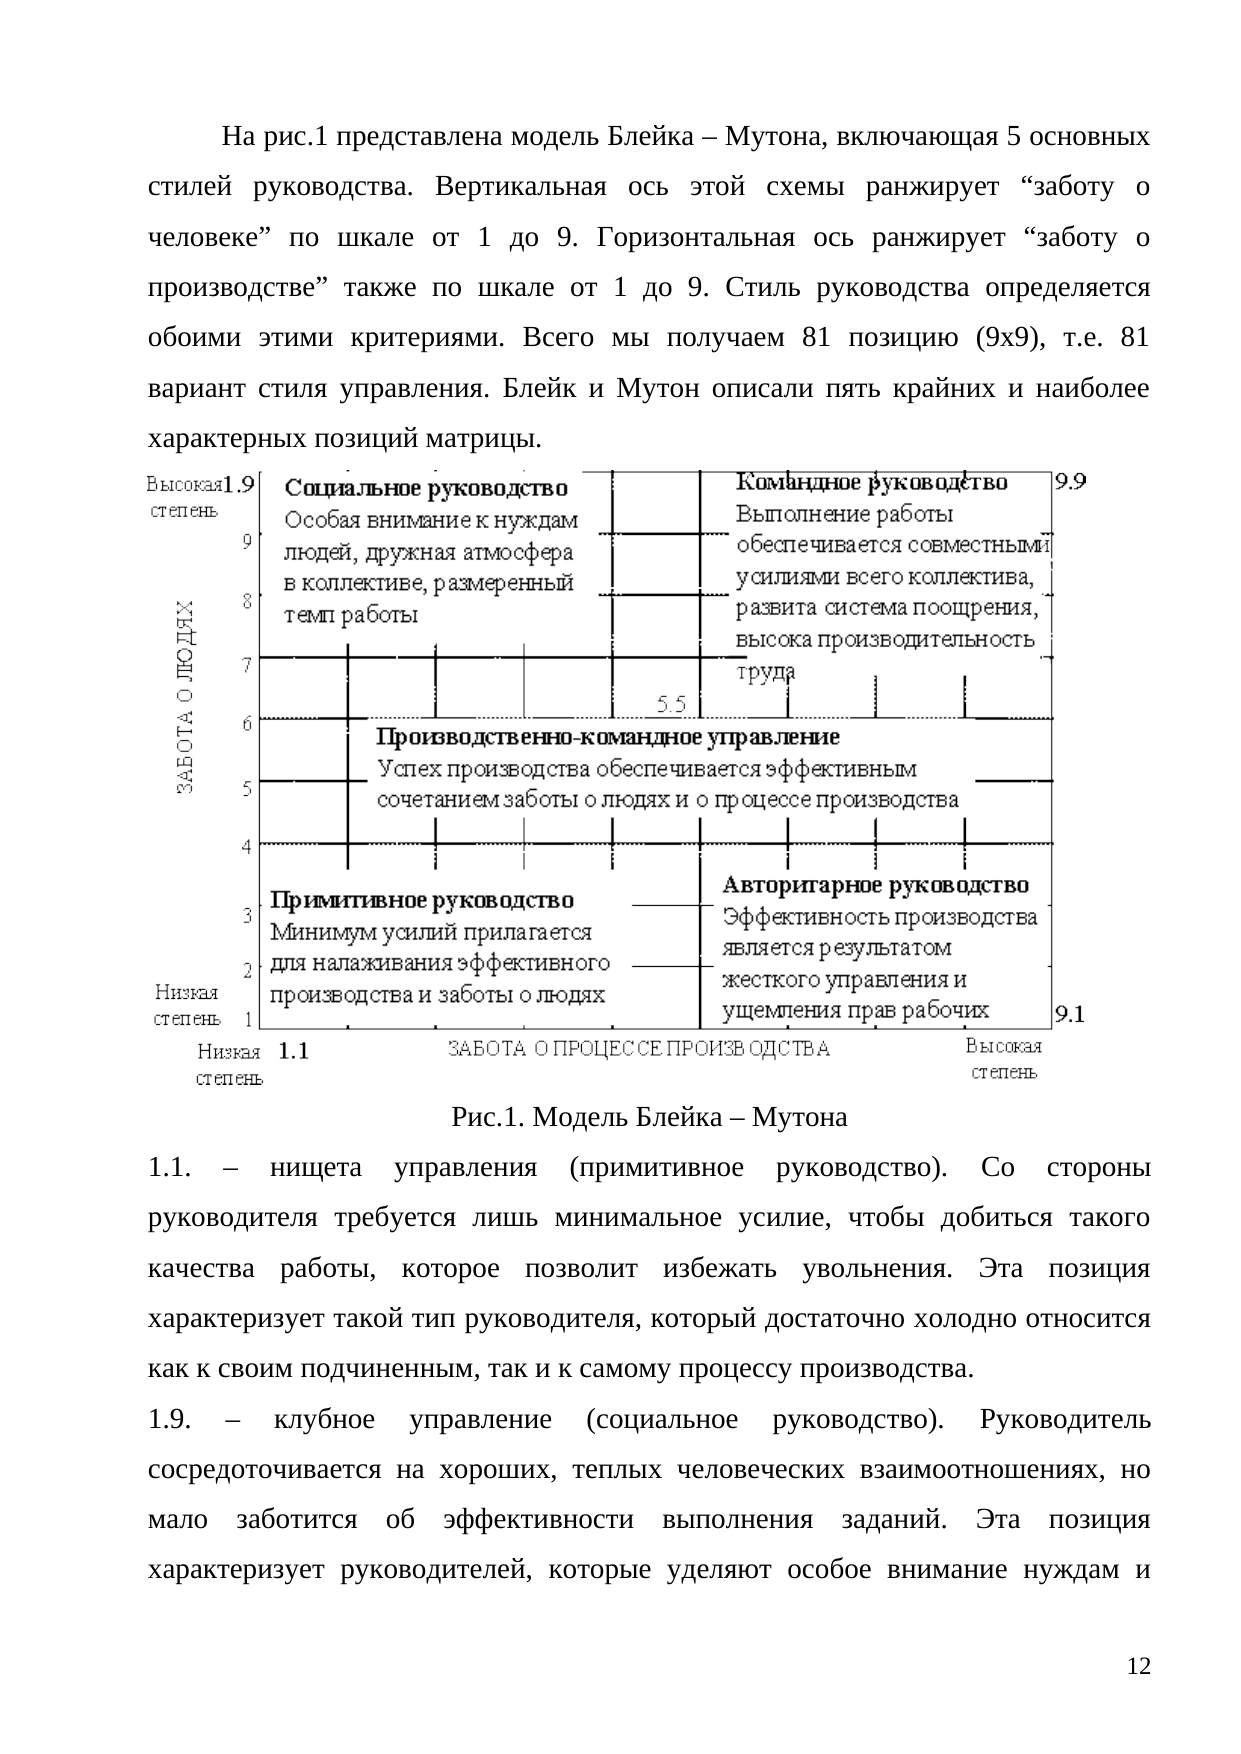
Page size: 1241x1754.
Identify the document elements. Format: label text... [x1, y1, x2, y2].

text На рис.1 представлена модель Блейка – Мутона, включающая 5 основных стилей руководства. Вертикальная ось этой схемы ранжирует “заботу о человеке” по шкале от 1 до 9. Горизонтальная ось ранжирует “заботу о производстве” также по шкале от 1 до 9. Стиль руководства определяется обоими этими критериями. Всего мы получаем 81 позицию (9х9), т.е. 81 вариант стиля управления. Блейк и Мутон описали пять крайних и наиболее характерных позиций матрицы. [148, 118, 1152, 453]
picture [147, 470, 1086, 1085]
text Рис.1. Модель Блейка – Мутона [148, 1099, 1152, 1132]
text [148, 1401, 1152, 1585]
text 1.1. – нищета управления (примитивное руководство). Со стороны руководителя требуется лишь минимальное усилие, чтобы добиться такого качества работы, которое позволит избежать увольнения. Эта позиция характеризует такой тип руководителя, который достаточно холодно относится как к своим подчиненным, так и к самому процессу производства. [148, 1149, 1152, 1384]
